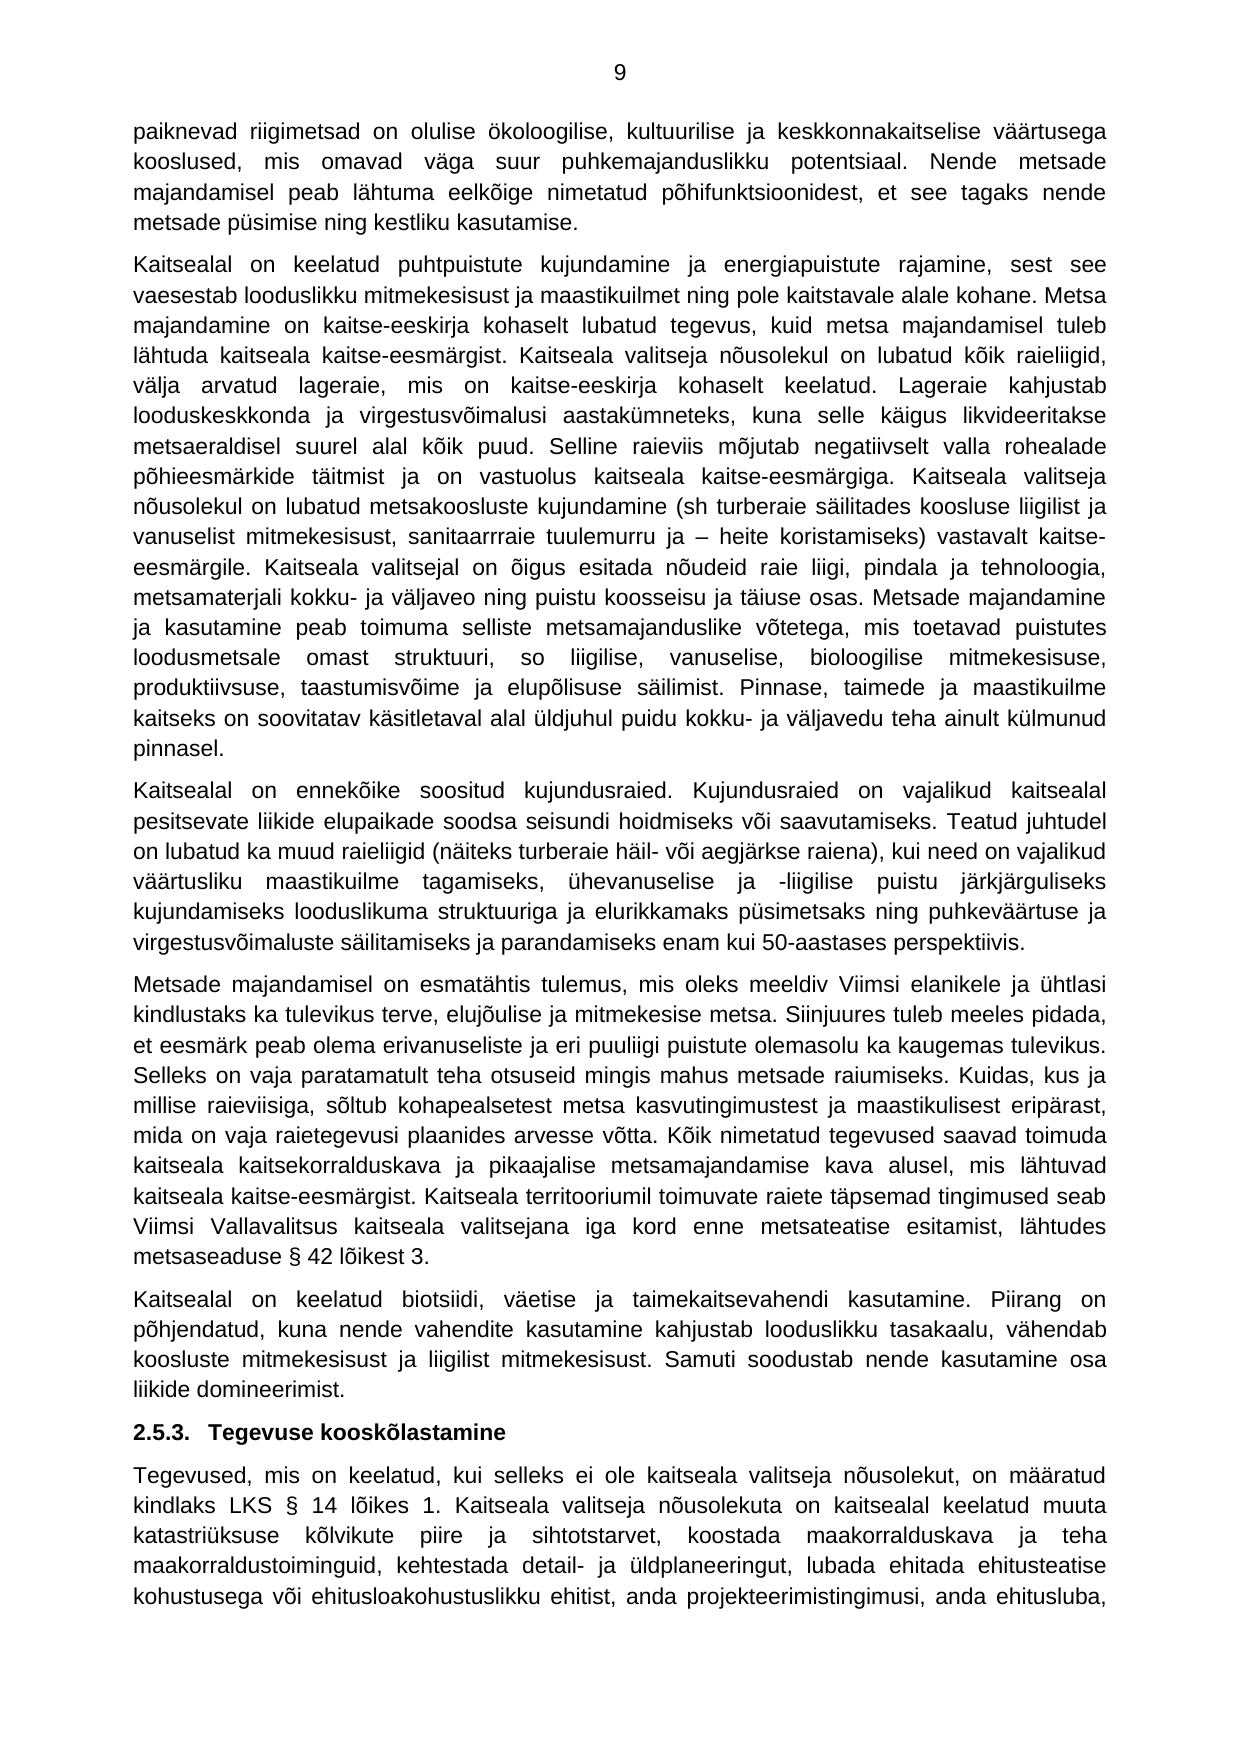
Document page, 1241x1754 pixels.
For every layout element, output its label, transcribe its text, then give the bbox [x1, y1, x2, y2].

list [133, 1462, 1107, 1609]
list Metsade majandamisel on esmatähtis tulemus, mis oleks meeldiv Viimsi elanikele ja ühtlasi kindlustaks ka tulevikus terve, elujõulise ja mitmekesise metsa. Siinjuures tuleb meeles pidada, et eesmärk peab olema erivanuseliste ja eri puuliigi puistute olemasolu ka kaugemas tulevikus. Selleks on vaja paratamatult teha otsuseid mingis mahus metsade raiumiseks. Kuidas, kus ja millise raieviisiga, sõltub kohapealsetest metsa kasvutingimustest ja maastikulisest eripärast, mida on vaja raietegevusi plaanides arvesse võtta. Kõik nimetatud tegevused saavad toimuda kaitseala kaitsekorralduskava ja pikaajalise metsamajandamise kava alusel, mis lähtuvad kaitseala kaitse-eesmärgist. Kaitseala territooriumil toimuvate raiete täpsemad tingimused seab Viimsi Vallavalitsus kaitseala valitsejana iga kord enne metsateatise esitamist, lähtudes metsaseaduse § 42 lõikest 3. [133, 971, 1107, 1269]
list Tegevuse kooskõlastamine [133, 1419, 1107, 1446]
list Kaitsealal on keelatud biotsiidi, väetise ja taimekaitsevahendi kasutamine. Piirang on põhjendatud, kuna nende vahendite kasutamine kahjustab looduslikku tasakaalu, vähendab koosluste mitmekesisust ja liigilist mitmekesisust. Samuti soodustab nende kasutamine osa liikide domineerimist. [133, 1286, 1107, 1403]
list Kaitsealal on keelatud puhtpuistute kujundamine ja energiapuistute rajamine, sest see vaesestab looduslikku mitmekesisust ja maastikuilmet ning pole kaitstavale alale kohane. Metsa majandamine on kaitse-eeskirja kohaselt lubatud tegevus, kuid metsa majandamisel tuleb lähtuda kaitseala kaitse-eesmärgist. Kaitseala valitseja nõusolekul on lubatud kõik raieliigid, välja arvatud lageraie, mis on kaitse-eeskirja kohaselt keelatud. Lageraie kahjustab looduskeskkonda ja virgestusvõimalusi aastakümneteks, kuna selle käigus likvideeritakse metsaeraldisel suurel alal kõik puud. Selline raieviis mõjutab negatiivselt valla rohealade põhieesmärkide täitmist ja on vastuolus kaitseala kaitse-eesmärgiga. Kaitseala valitseja nõusolekul on lubatud metsakoosluste kujundamine (sh turberaie säilitades koosluse liigilist ja vanuselist mitmekesisust, sanitaarrraie tuulemurru ja – heite koristamiseks) vastavalt kaitse-eesmärgile. Kaitseala valitsejal on õigus esitada nõudeid raie liigi, pindala ja tehnoloogia, metsamaterjali kokku- ja väljaveo ning puistu koosseisu ja täiuse osas. Metsade majandamine ja kasutamine peab toimuma selliste metsamajanduslike võtetega, mis toetavad puistutes loodusmetsale omast struktuuri, so liigilise, vanuselise, bioloogilise mitmekesisuse, produktiivsuse, taastumisvõime ja elupõlisuse säilimist. Pinnase, taimede ja maastikuilme kaitseks on soovitatav käsitletaval alal üldjuhul puidu kokku- ja väljavedu teha ainult külmunud pinnasel. [133, 251, 1107, 761]
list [133, 118, 1107, 235]
list Kaitsealal on ennekõike soositud kujundusraied. Kujundusraied on vajalikud kaitsealal pesitsevate liikide elupaikade soodsa seisundi hoidmiseks või saavutamiseks. Teatud juhtudel on lubatud ka muud raieliigid (näiteks turberaie häil- või aegjärkse raiena), kui need on vajalikud väärtusliku maastikuilme tagamiseks, ühevanuselise ja -liigilise puistu järkjärguliseks kujundamiseks looduslikuma struktuuriga ja elurikkamaks püsimetsaks ning puhkeväärtuse ja virgestusvõimaluste säilitamiseks ja parandamiseks enam kui 50-aastases perspektiivis. [133, 777, 1107, 955]
